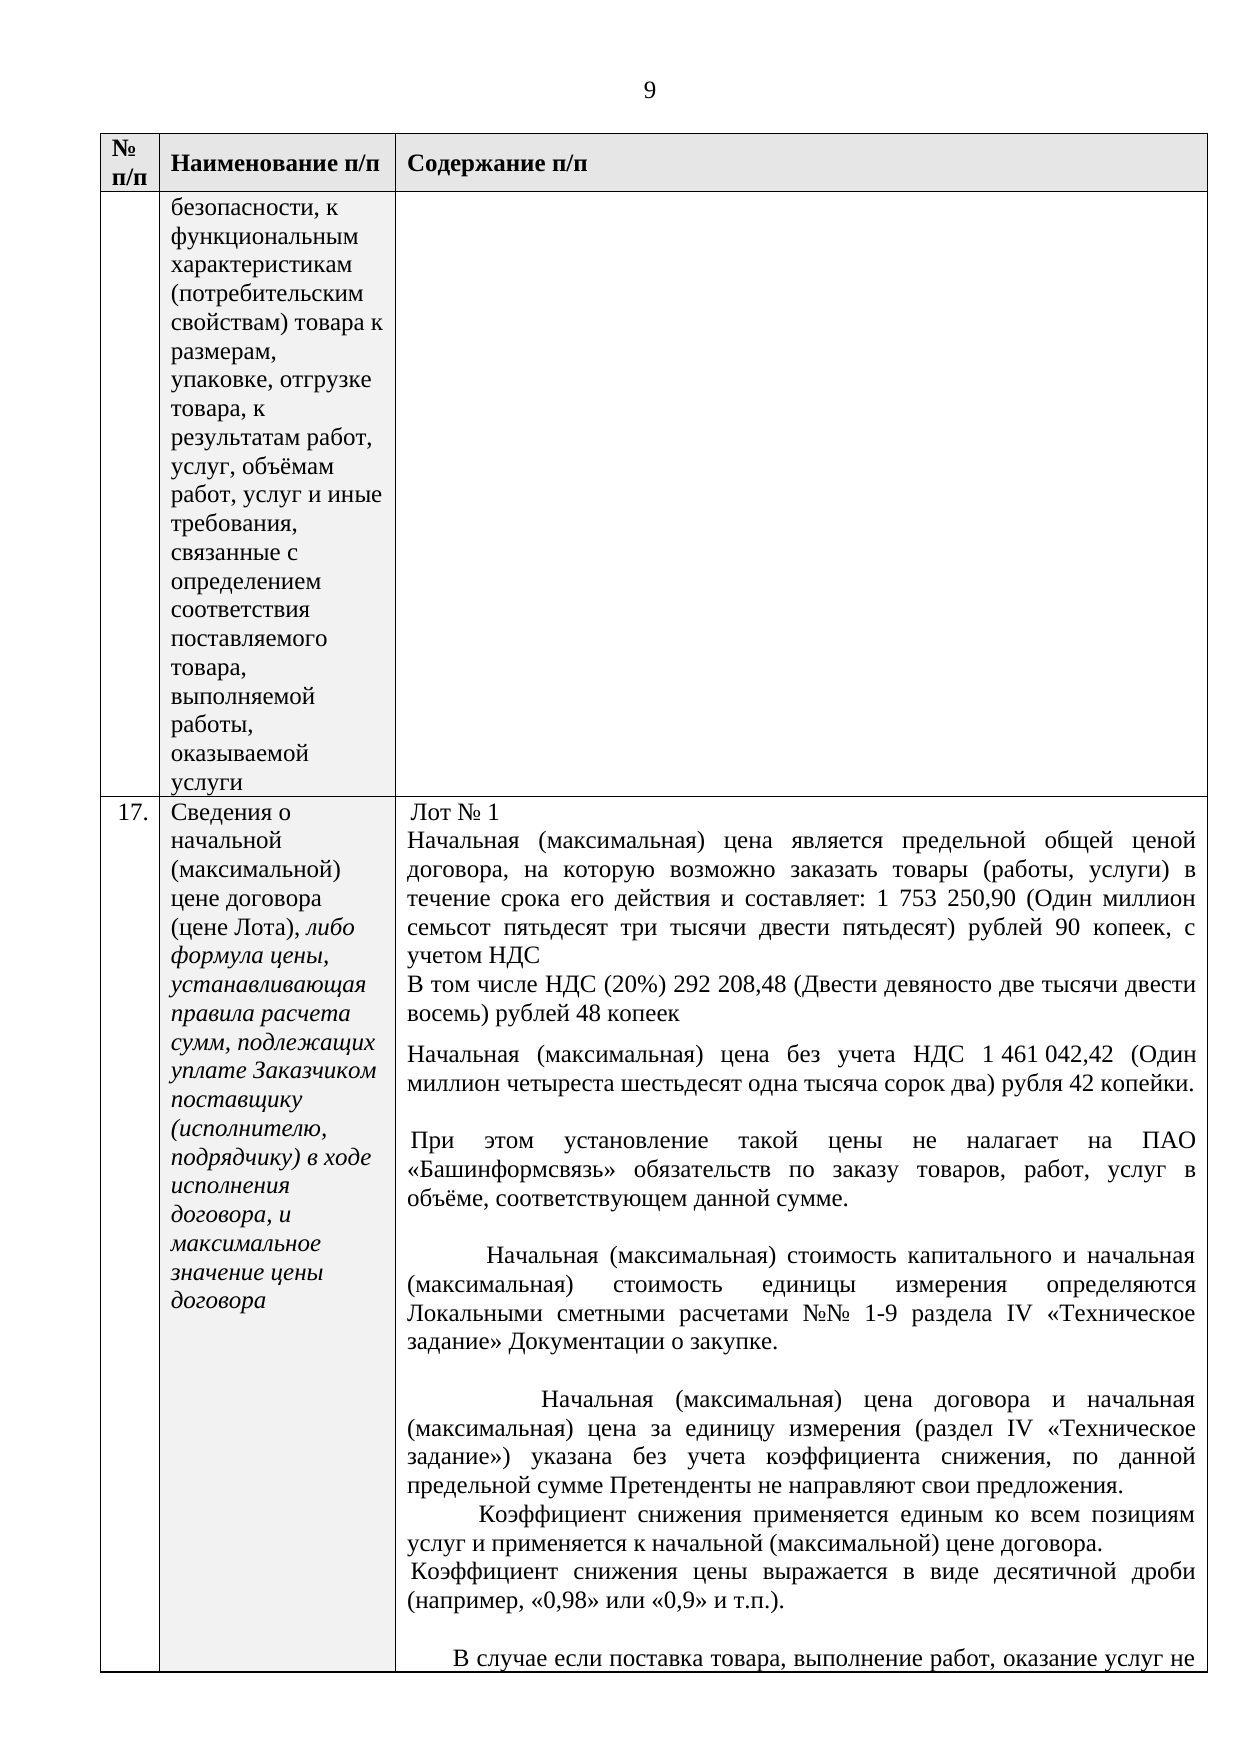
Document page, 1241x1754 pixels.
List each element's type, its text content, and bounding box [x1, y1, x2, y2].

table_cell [160, 797, 395, 1671]
table_cell [101, 192, 159, 796]
table_header Наименование п/п [160, 134, 395, 191]
table_header № п/п [101, 134, 159, 191]
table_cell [160, 192, 395, 796]
table_cell [101, 797, 159, 1671]
table_header Содержание п/п [396, 134, 1207, 191]
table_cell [396, 192, 1207, 796]
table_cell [396, 797, 1207, 1671]
